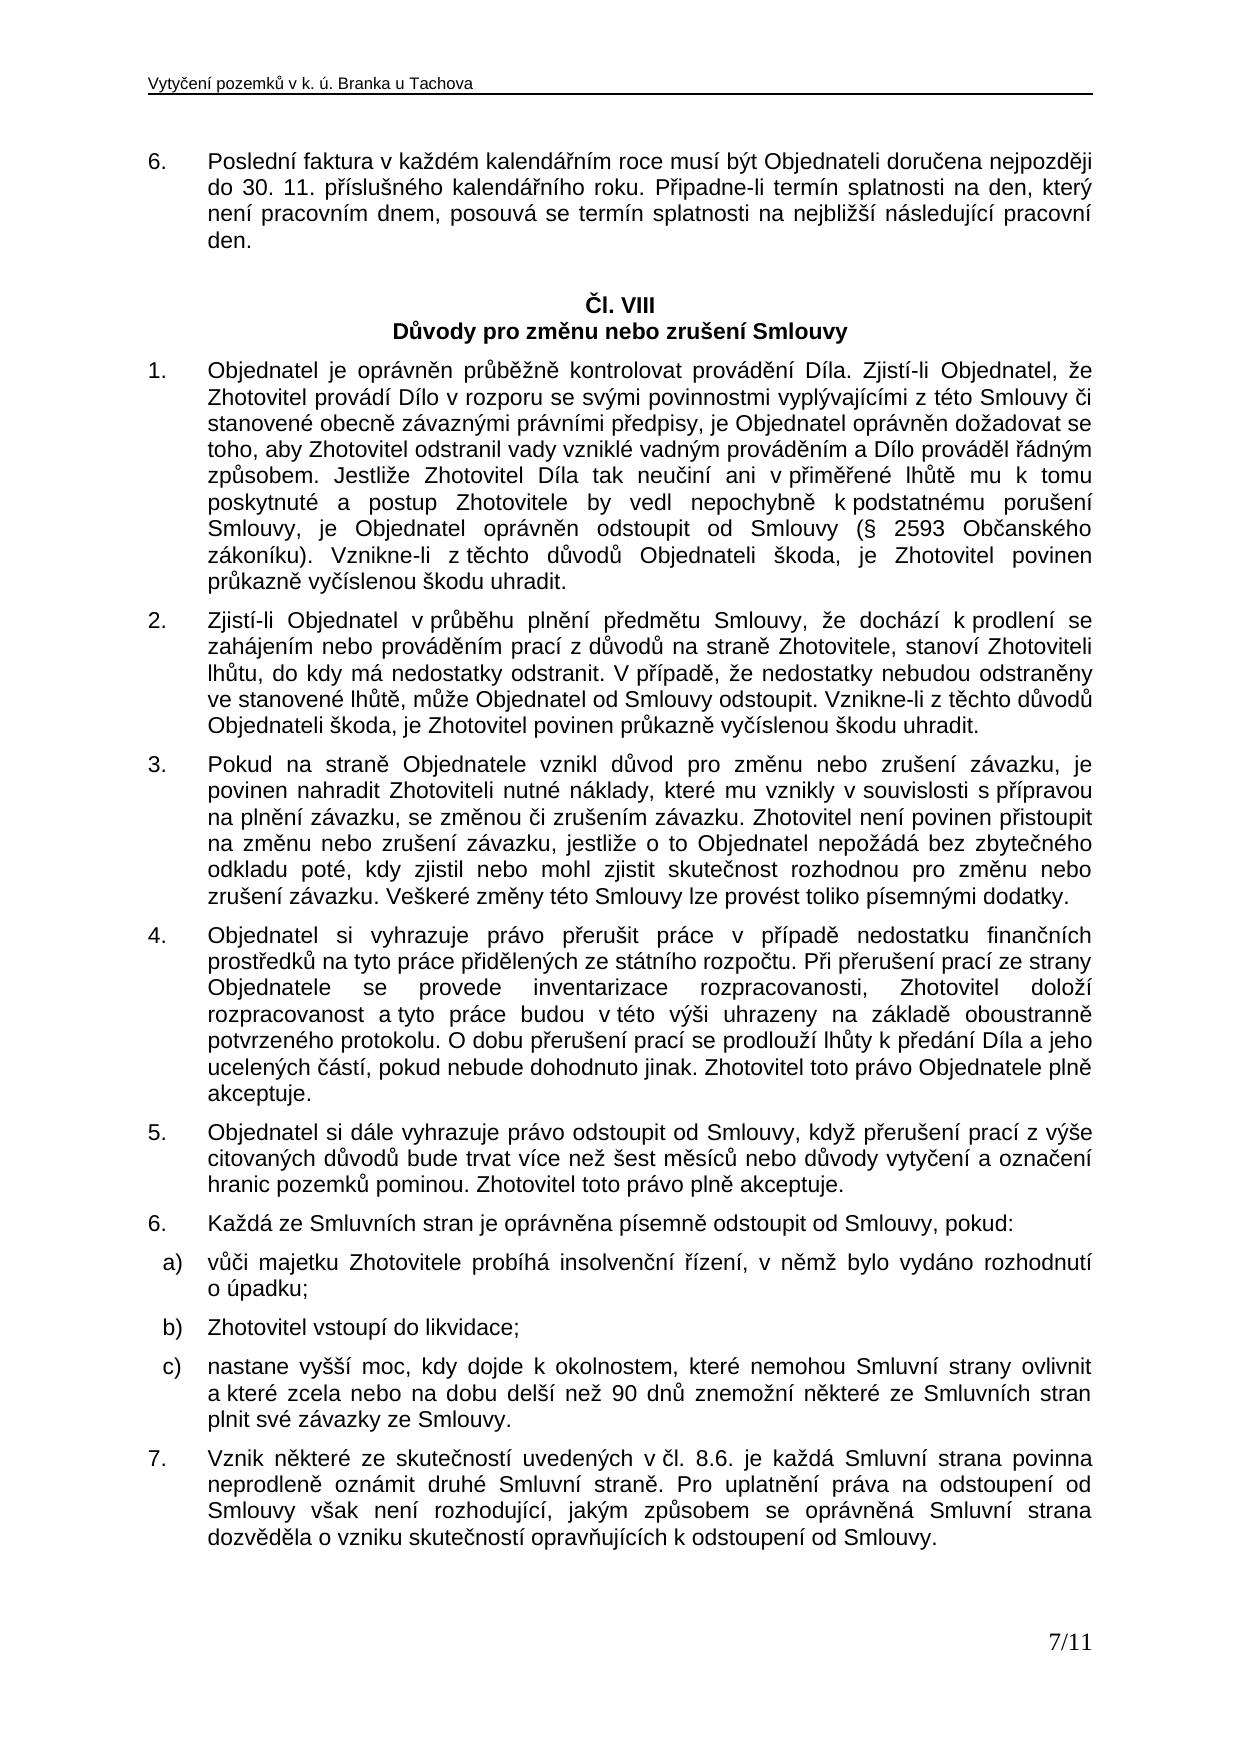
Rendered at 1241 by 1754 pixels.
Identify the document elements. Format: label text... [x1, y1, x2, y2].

list nastane vyšší moc, kdy dojde k okolnostem, které nemohou Smluvní strany ovlivnit a které zcela nebo na dobu delší než 90 dnů znemožní některé ze Smluvních stran plnit své závazky ze Smlouvy. [162, 1353, 1093, 1432]
list Objednatel si dále vyhrazuje právo odstoupit od Smlouvy, když přerušení prací z výše citovaných důvodů bude trvat více než šest měsíců nebo důvody vytyčení a označení hranic pozemků pominou. Zhotovitel toto právo plně akceptuje. [148, 1119, 1093, 1198]
list Objednatel si vyhrazuje právo přerušit práce v případě nedostatku finančních prostředků na tyto práce přidělených ze státního rozpočtu. Při přerušení prací ze strany Objednatele se provede inventarizace rozpracovanosti, Zhotovitel doloží rozpracovanost a tyto práce budou v této výši uhrazeny na základě oboustranně potvrzeného protokolu. O dobu přerušení prací se prodlouží lhůty k předání Díla a jeho ucelených částí, pokud nebude dohodnuto jinak. Zhotovitel toto právo Objednatele plně akceptuje. [148, 922, 1093, 1106]
list Objednatel je oprávněn průběžně kontrolovat provádění Díla. Zjistí-li Objednatel, že Zhotovitel provádí Dílo v rozporu se svými povinnostmi vyplývajícími z této Smlouvy či stanovené obecně závaznými právními předpisy, je Objednatel oprávněn dožadovat se toho, aby Zhotovitel odstranil vady vzniklé vadným prováděním a Dílo prováděl řádným způsobem. Jestliže Zhotovitel Díla tak neučiní ani v přiměřené lhůtě mu k tomu poskytnuté a postup Zhotovitele by vedl nepochybně k podstatnému porušení Smlouvy, je Objednatel oprávněn odstoupit od Smlouvy (§ 2593 Občanského zákoníku). Vznikne-li z těchto důvodů Objednateli škoda, je Zhotovitel povinen průkazně vyčíslenou škodu uhradit. [148, 357, 1093, 594]
list Zhotovitel vstoupí do likvidace; [162, 1314, 1093, 1341]
subtitle Důvody pro změnu nebo zrušení Smlouvy [148, 318, 1093, 344]
list Poslední faktura v každém kalendářním roce musí být Objednateli doručena nejpozději do 30. 11. příslušného kalendářního roku. Připadne-li termín splatnosti na den, který není pracovním dnem, posouvá se termín splatnosti na nejbližší následující pracovní den. [148, 148, 1093, 253]
subtitle Čl. VIII [148, 292, 1093, 318]
list Vznik některé ze skutečností uvedených v čl. 8.6. je každá Smluvní strana povinna neprodleně oznámit druhé Smluvní straně. Pro uplatnění práva na odstoupení od Smlouvy však není rozhodující, jakým způsobem se oprávněná Smluvní strana dozvěděla o vzniku skutečností opravňujících k odstoupení od Smlouvy. [148, 1445, 1093, 1550]
list Každá ze Smluvních stran je oprávněna písemně odstoupit od Smlouvy, pokud: [148, 1210, 1093, 1237]
list Zjistí-li Objednatel v průběhu plnění předmětu Smlouvy, že dochází k prodlení se zahájením nebo prováděním prací z důvodů na straně Zhotovitele, stanoví Zhotoviteli lhůtu, do kdy má nedostatky odstranit. V případě, že nedostatky nebudou odstraněny ve stanovené lhůtě, může Objednatel od Smlouvy odstoupit. Vznikne-li z těchto důvodů Objednateli škoda, je Zhotovitel povinen průkazně vyčíslenou škodu uhradit. [148, 607, 1093, 738]
list vůči majetku Zhotovitele probíhá insolvenční řízení, v němž bylo vydáno rozhodnutí o úpadku; [162, 1249, 1093, 1302]
list Pokud na straně Objednatele vznikl důvod pro změnu nebo zrušení závazku, je povinen nahradit Zhotoviteli nutné náklady, které mu vznikly v souvislosti s přípravou na plnění závazku, se změnou či zrušením závazku. Zhotovitel není povinen přistoupit na změnu nebo zrušení závazku, jestliže o to Objednatel nepožádá bez zbytečného odkladu poté, kdy zjistil nebo mohl zjistit skutečnost rozhodnou pro změnu nebo zrušení závazku. Veškeré změny této Smlouvy lze provést toliko písemnými dodatky. [148, 751, 1093, 909]
